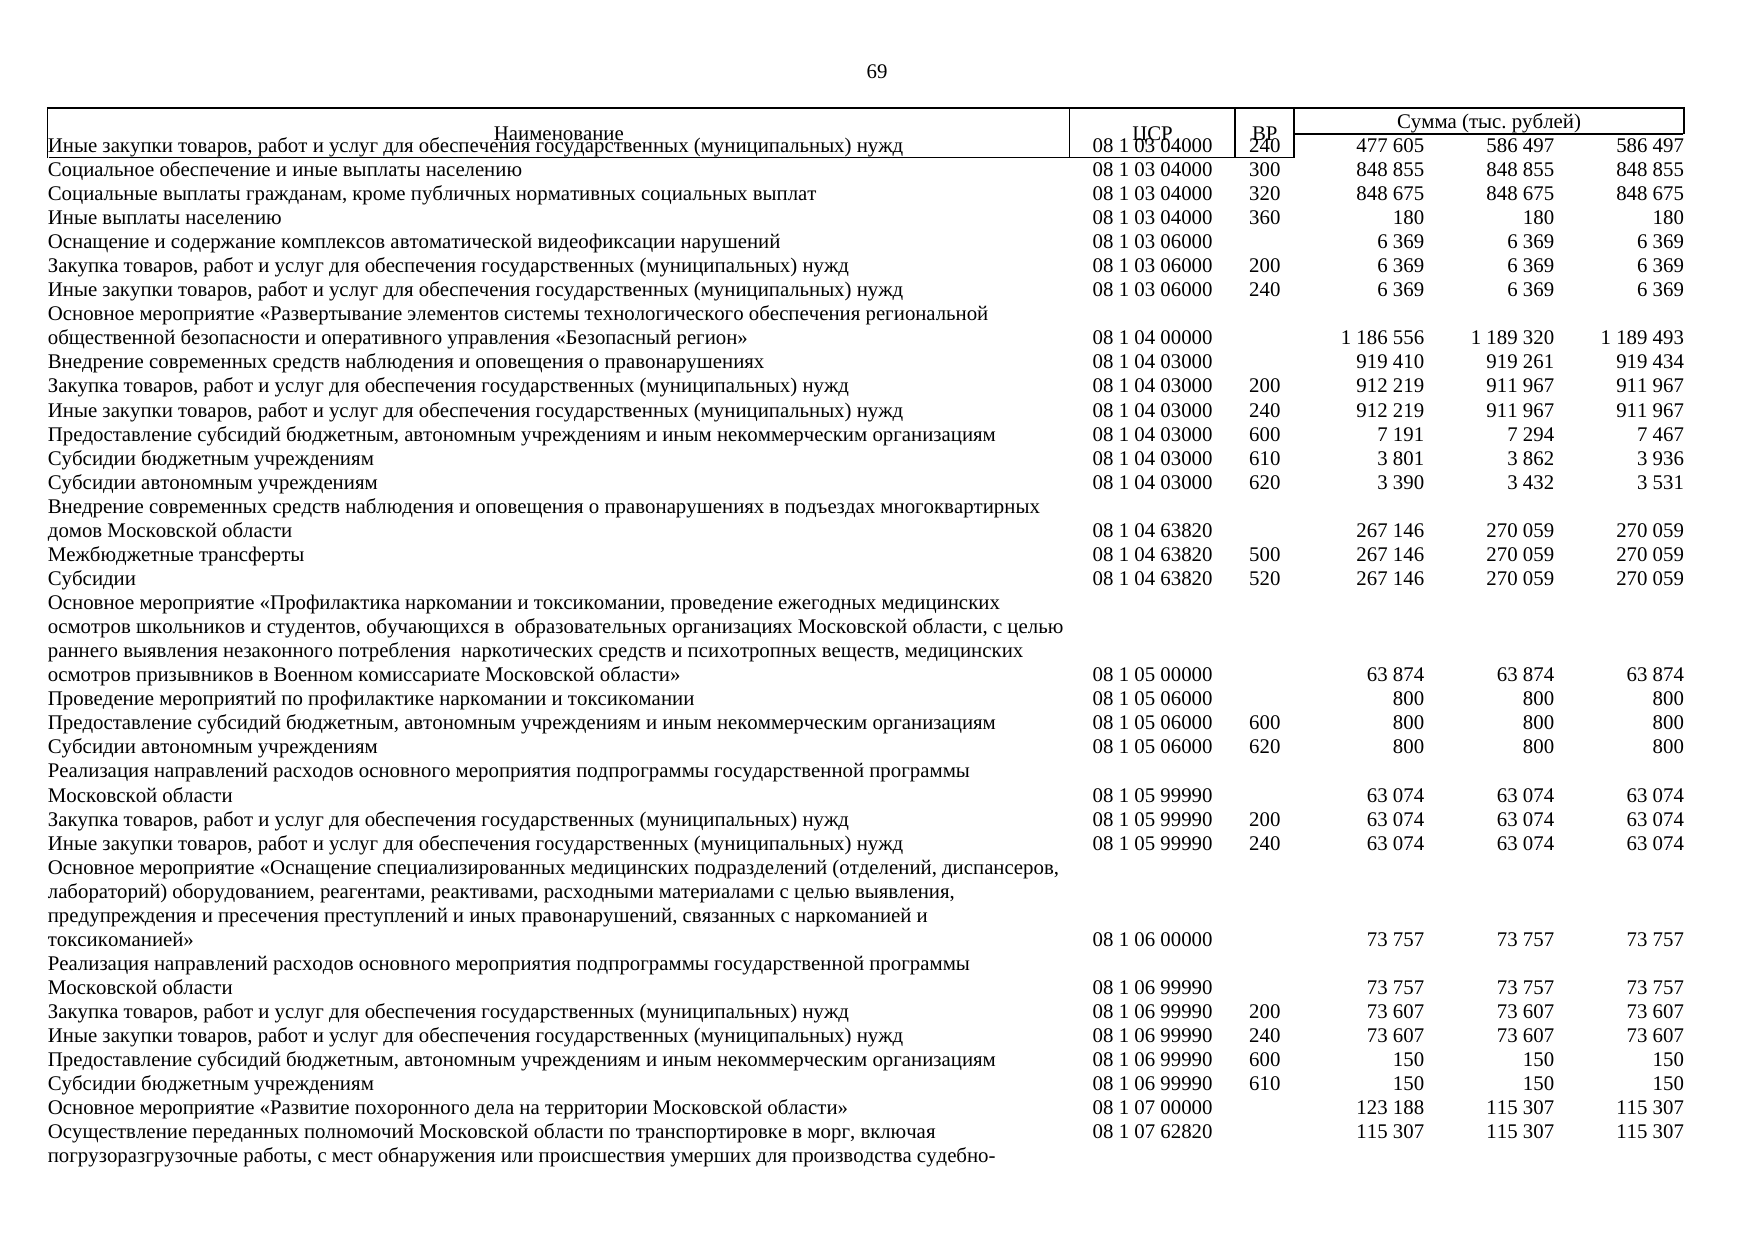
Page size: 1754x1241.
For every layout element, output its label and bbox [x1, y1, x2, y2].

table_header [1070, 109, 1234, 133]
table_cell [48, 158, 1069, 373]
table_header [1295, 109, 1683, 133]
table_header [48, 109, 1069, 133]
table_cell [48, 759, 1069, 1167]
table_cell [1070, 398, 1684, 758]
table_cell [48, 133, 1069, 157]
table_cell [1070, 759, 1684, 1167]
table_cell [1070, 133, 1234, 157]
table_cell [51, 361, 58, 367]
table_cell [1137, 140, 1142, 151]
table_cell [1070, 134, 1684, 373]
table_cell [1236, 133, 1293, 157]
table_header [1236, 109, 1293, 133]
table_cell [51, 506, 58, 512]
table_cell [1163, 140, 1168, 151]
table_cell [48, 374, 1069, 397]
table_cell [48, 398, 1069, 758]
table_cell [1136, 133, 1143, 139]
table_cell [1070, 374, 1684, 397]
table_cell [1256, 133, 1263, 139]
